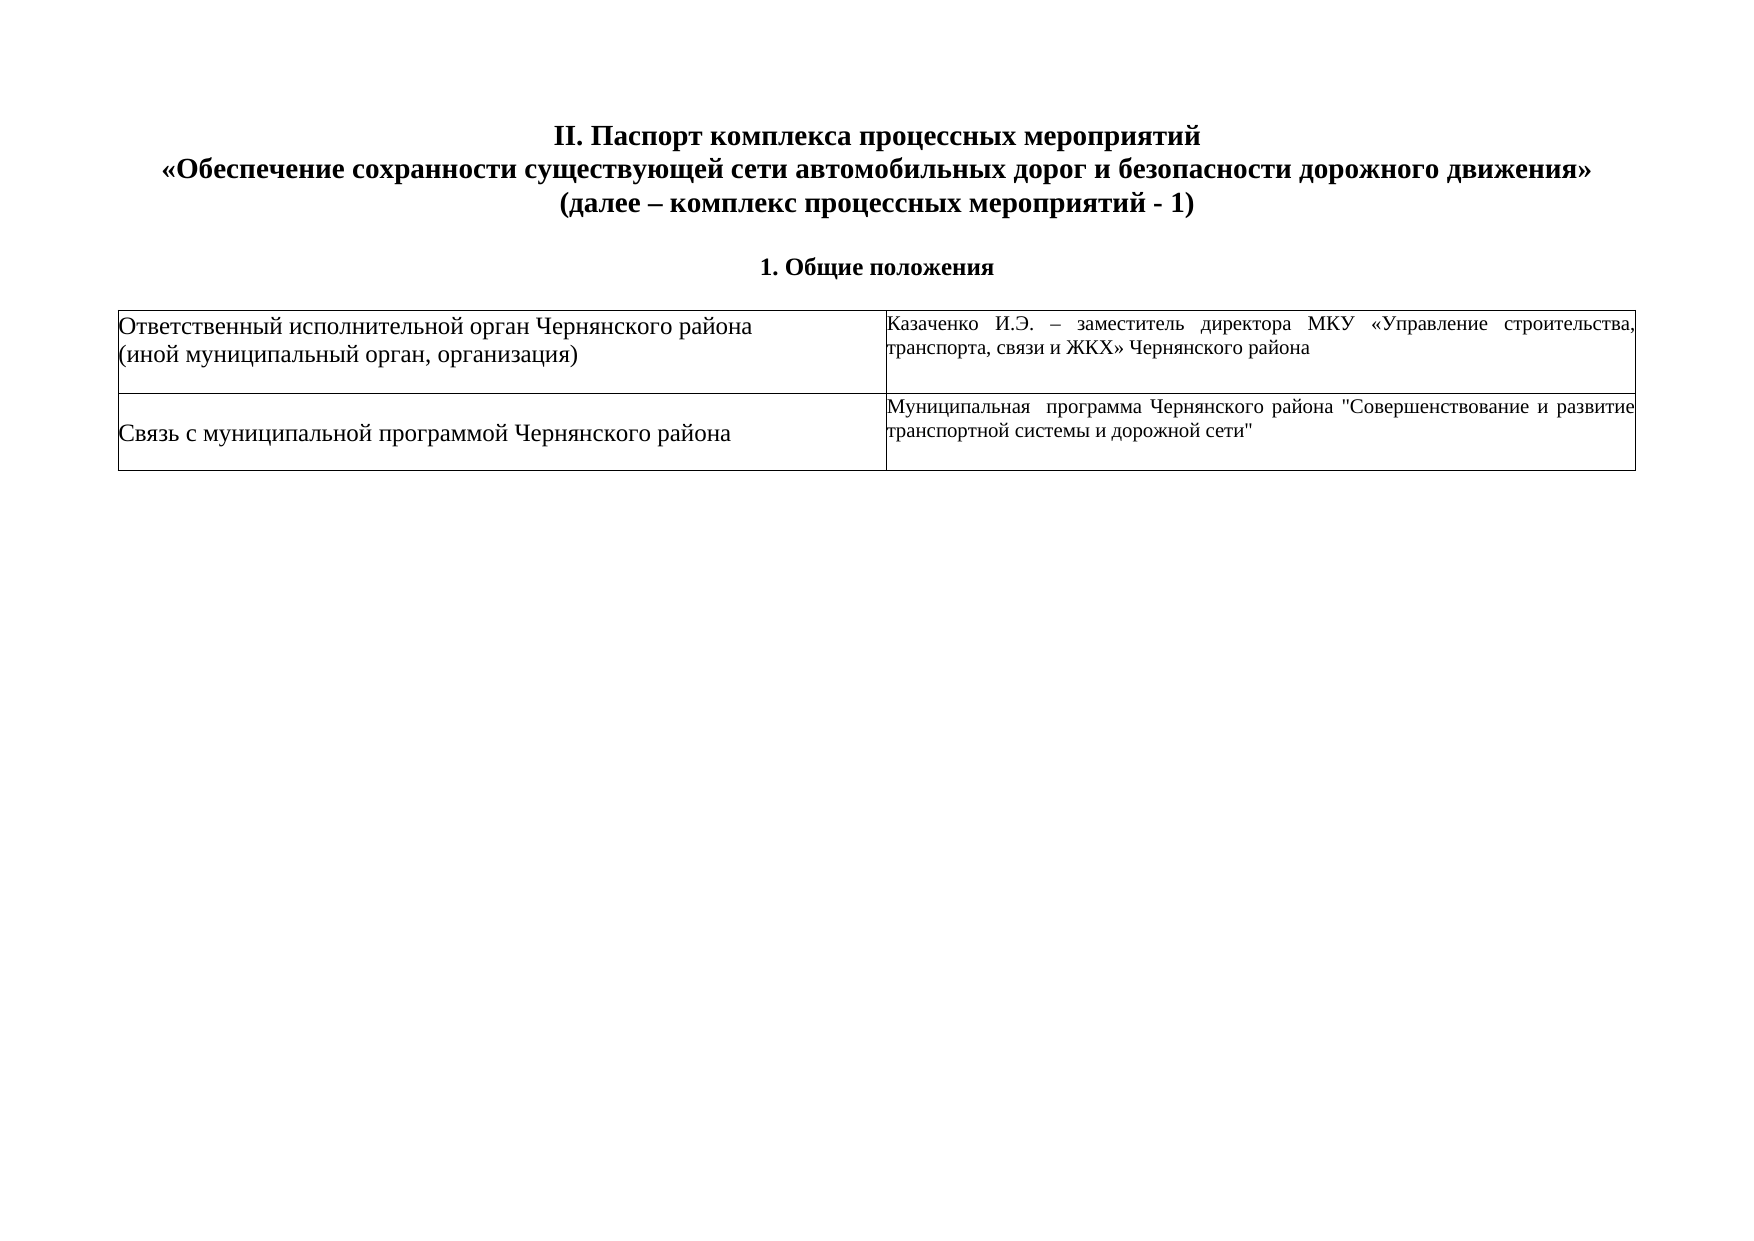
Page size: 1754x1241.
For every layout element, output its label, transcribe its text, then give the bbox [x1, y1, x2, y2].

table_cell Связь с муниципальной программой Чернянского района [119, 394, 886, 470]
text «Обеспечение сохранности существующей сети автомобильных дорог и безопасности дорожного движения» (далее – комплекс процессных мероприятий - 1) [118, 152, 1636, 219]
table_header Ответственный исполнительной орган Чернянского района (иной муниципальный орган, организация) [119, 311, 886, 392]
text 1. Общие положения [118, 252, 1636, 281]
table_cell Муниципальная программа Чернянского района "Совершенствование и развитие транспортной системы и дорожной сети" [887, 394, 1635, 470]
text II. Паспорт комплекса процессных мероприятий [118, 118, 1636, 152]
table_header Казаченко И.Э. – заместитель директора МКУ «Управление строительства, транспорта, связи и ЖКХ» Чернянского района [887, 311, 1635, 392]
